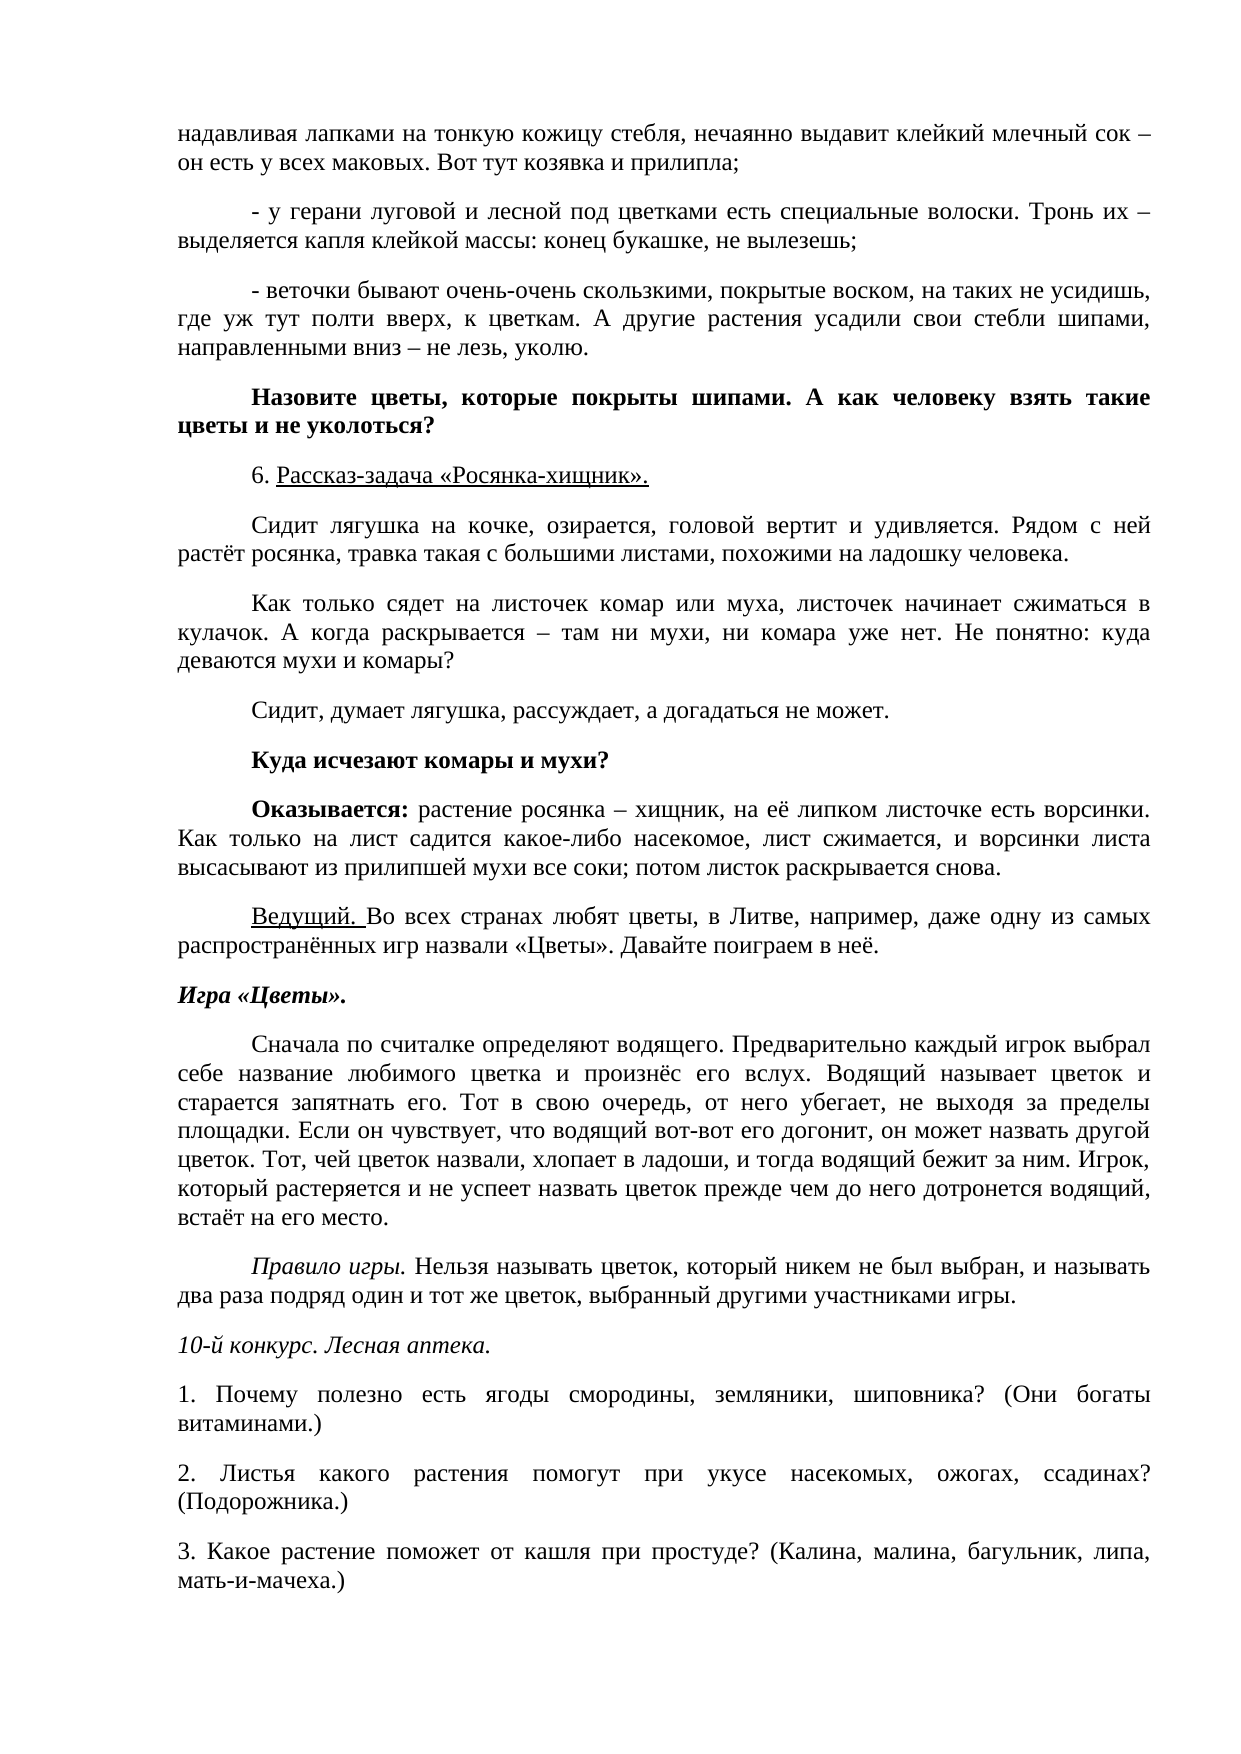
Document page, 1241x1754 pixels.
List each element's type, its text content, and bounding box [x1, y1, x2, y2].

text 6. Рассказ-задача «Росянка-хищник». [177, 460, 1152, 489]
text Правило игры. Нельзя называть цветок, который никем не был выбран, и называть два раза подряд один и тот же цветок, выбранный другими участниками игры. [177, 1251, 1152, 1309]
text 2. Листья какого растения помогут при укусе насекомых, ожогах, ссадинах? (Подорожника.) [177, 1458, 1152, 1515]
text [177, 118, 1152, 176]
text Как только сядет на листочек комар или муха, листочек начинает сжиматься в кулачок. А когда раскрывается – там ни мухи, ни комара уже нет. Не понятно: куда деваются мухи и комары? [177, 588, 1152, 674]
text Ведущий. Во всех странах любят цветы, в Литве, например, даже одну из самых распространённых игр назвали «Цветы». Давайте поиграем в неё. [177, 901, 1152, 959]
text 10-й конкурс. Лесная аптека. [177, 1330, 1152, 1358]
text Назовите цветы, которые покрыты шипами. А как человеку взять такие цветы и не уколоться? [177, 382, 1152, 439]
text Сначала по считалке определяют водящего. Предварительно каждый игрок выбрал себе название любимого цветка и произнёс его вслух. Водящий называет цветок и старается запятнать его. Тот в свою очередь, от него убегает, не выходя за пределы площадки. Если он чувствует, что водящий вот-вот его догонит, он может назвать другой цветок. Тот, чей цветок назвали, хлопает в ладоши, и тогда водящий бежит за ним. Игрок, который растеряется и не успеет назвать цветок прежде чем до него дотронется водящий, встаёт на его место. [177, 1029, 1152, 1231]
text 1. Почему полезно есть ягоды смородины, земляники, шиповника? (Они богаты витаминами.) [177, 1379, 1152, 1437]
text Сидит лягушка на кочке, озирается, головой вертит и удивляется. Рядом с ней растёт росянка, травка такая с большими листами, похожими на ладошку человека. [177, 510, 1152, 567]
text Игра «Цветы». [177, 980, 1152, 1008]
text 3. Какое растение поможет от кашля при простуде? (Калина, малина, багульник, липа, мать-и-мачеха.) [177, 1536, 1152, 1593]
text Сидит, думает лягушка, рассуждает, а догадаться не может. [177, 695, 1152, 724]
text - у герани луговой и лесной под цветками есть специальные волоски. Тронь их – выделяется капля клейкой массы: конец букашке, не вылезешь; [177, 196, 1152, 254]
text Куда исчезают комары и мухи? [177, 745, 1152, 773]
text - веточки бывают очень-очень скользкими, покрытые воском, на таких не усидишь, где уж тут полти вверх, к цветкам. А другие растения усадили свои стебли шипами, направленными вниз – не лезь, уколю. [177, 275, 1152, 361]
text Оказывается: растение росянка – хищник, на её липком листочке есть ворсинки. Как только на лист садится какое-либо насекомое, лист сжимается, и ворсинки листа высасывают из прилипшей мухи все соки; потом листок раскрывается снова. [177, 794, 1152, 881]
